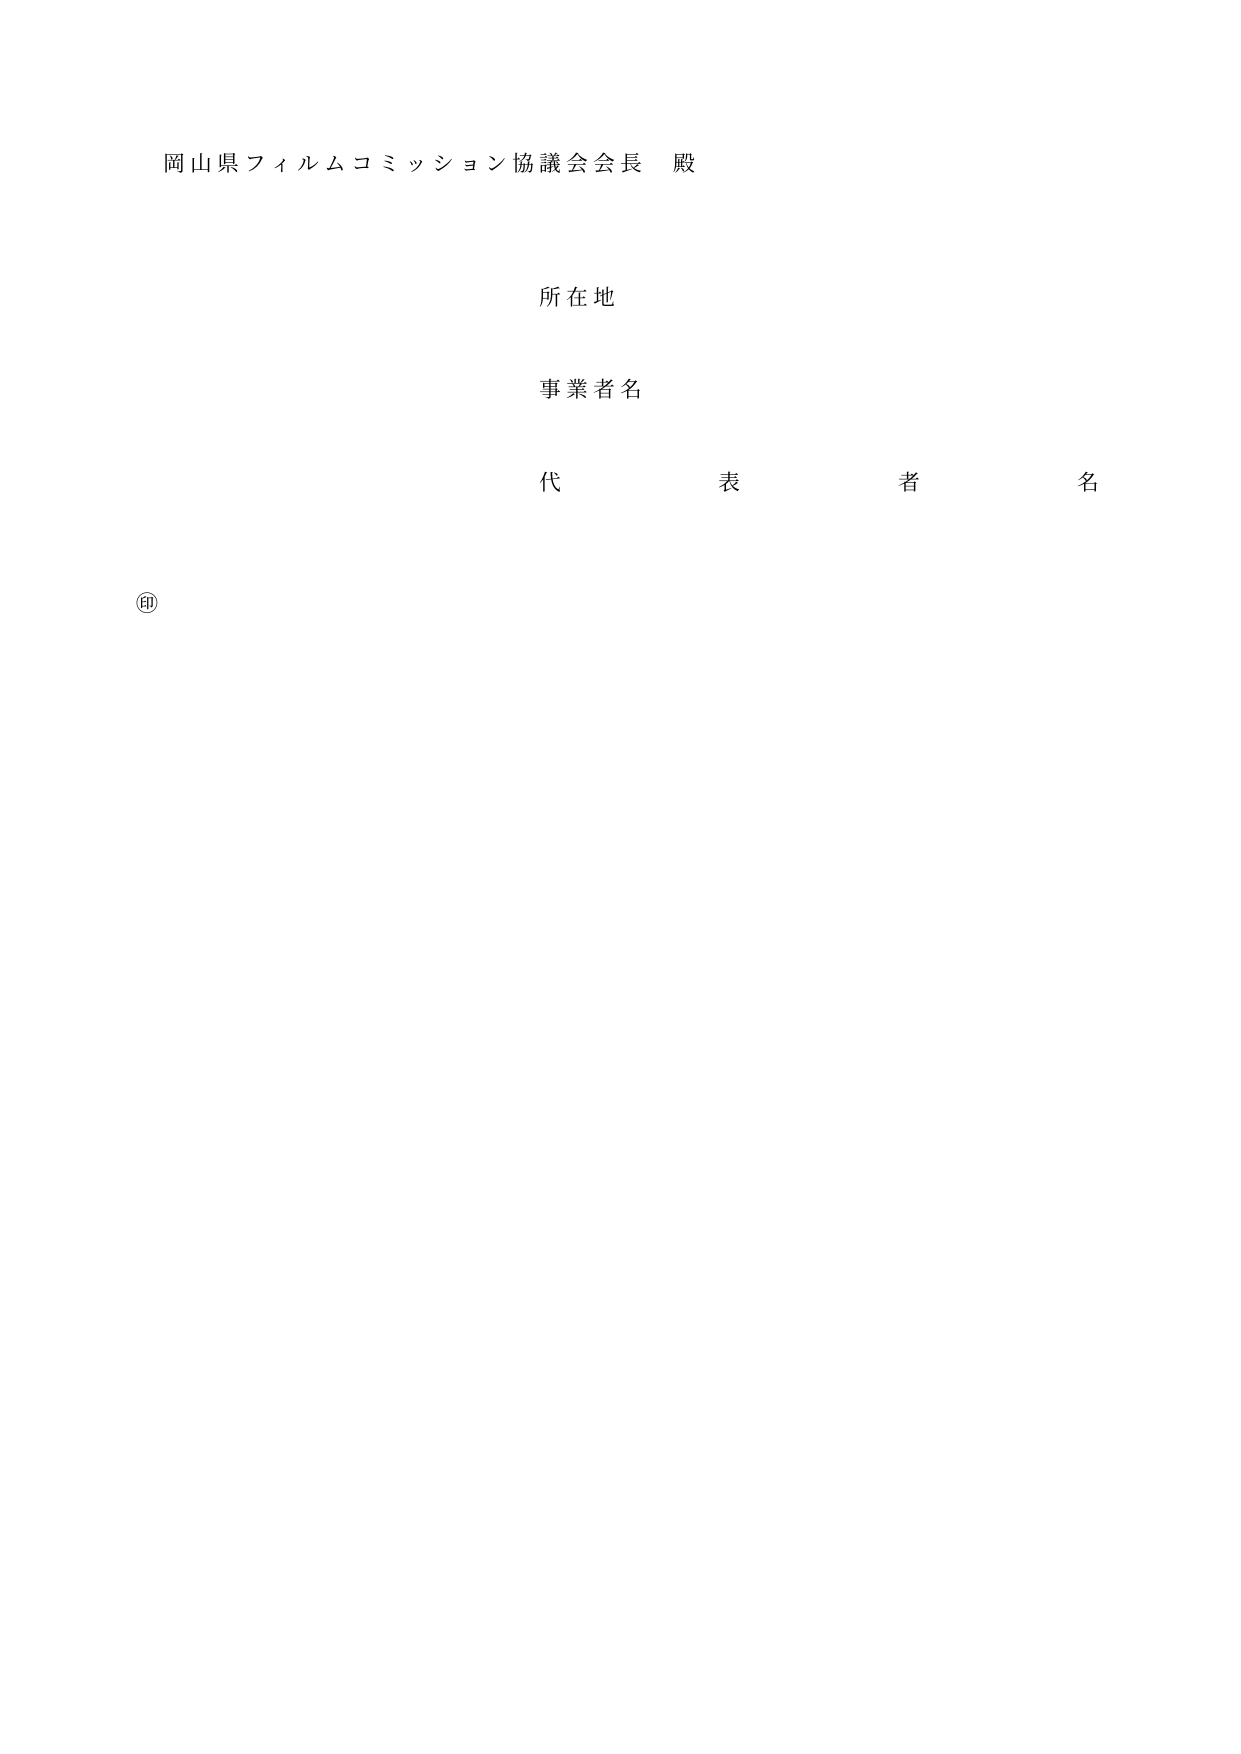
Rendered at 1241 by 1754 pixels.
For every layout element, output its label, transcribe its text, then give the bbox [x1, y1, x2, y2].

text 代表者名 ㊞ [136, 450, 1104, 633]
text 岡山県フィルムコミッション協議会会長 殿 [136, 132, 1104, 193]
text 所在地 [136, 266, 1104, 326]
text 事業者名 [136, 358, 1104, 419]
